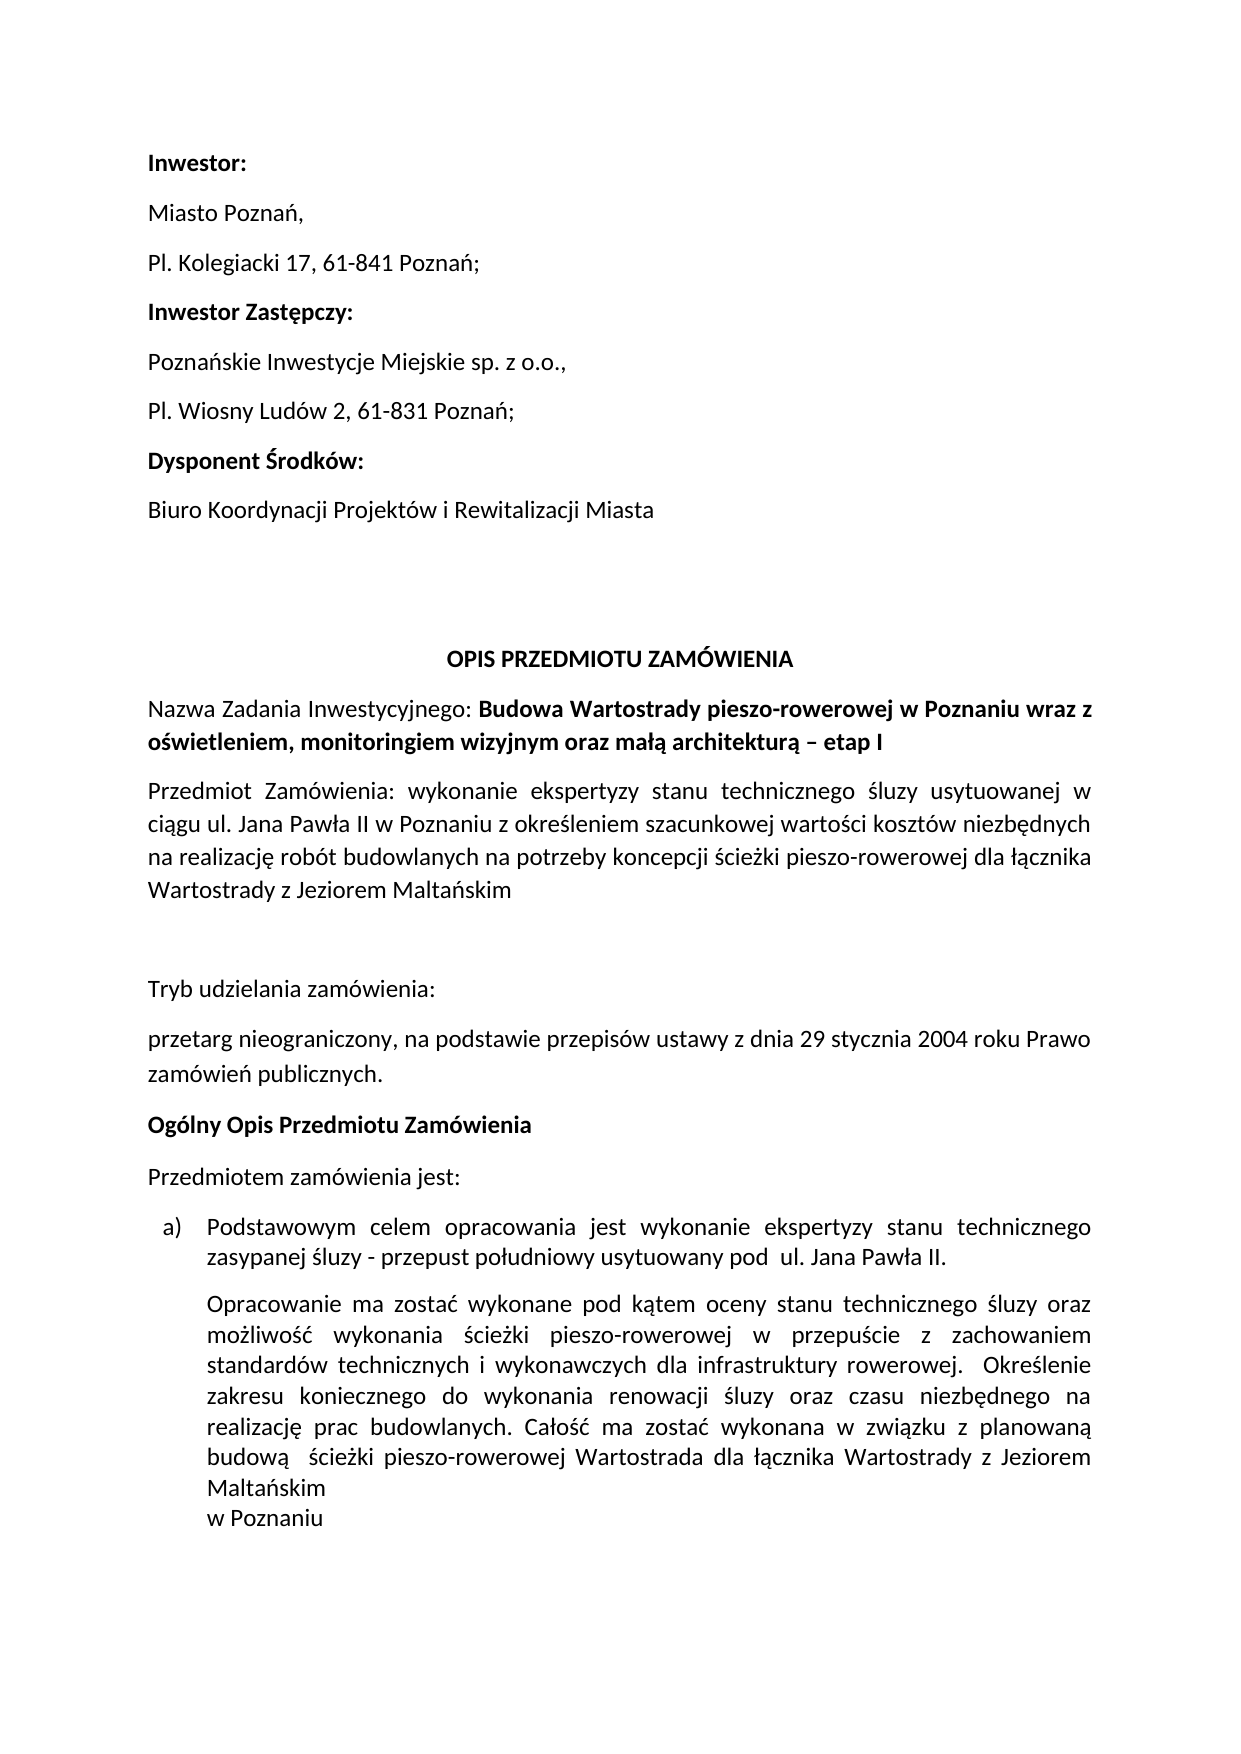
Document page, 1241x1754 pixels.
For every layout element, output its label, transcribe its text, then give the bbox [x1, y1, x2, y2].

text Dysponent Środków: [148, 445, 1093, 476]
text Poznańskie Inwestycje Miejskie sp. z o.o., [148, 346, 1093, 376]
text Opracowanie ma zostać wykonane pod kątem oceny stanu technicznego śluzy oraz możliwość wykonania ścieżki pieszo-rowerowej w przepuście z zachowaniem standardów technicznych i wykonawczych dla infrastruktury rowerowej. Określenie zakresu koniecznego do wykonania renowacji śluzy oraz czasu niezbędnego na realizację prac budowlanych. Całość ma zostać wykonana w związku z planowaną budową ścieżki pieszo-rowerowej Wartostrada dla łącznika Wartostrady z Jeziorem Maltańskim w Poznaniu [207, 1289, 1093, 1533]
text OPIS PRZEDMIOTU ZAMÓWIENIA [148, 643, 1093, 674]
text Przedmiot Zamówienia: wykonanie ekspertyzy stanu technicznego śluzy usytuowanej w ciągu ul. Jana Pawła II w Poznaniu z określeniem szacunkowej wartości kosztów niezbędnych na realizację robót budowlanych na potrzeby koncepcji ścieżki pieszo-rowerowej dla łącznika Wartostrady z Jeziorem Maltańskim [148, 776, 1093, 905]
list Podstawowym celem opracowania jest wykonanie ekspertyzy stanu technicznego zasypanej śluzy - przepust południowy usytuowany pod ul. Jana Pawła II. [162, 1211, 1093, 1272]
text Ogólny Opis Przedmiotu Zamówienia [148, 1110, 1093, 1140]
text Inwestor Zastępczy: [148, 296, 1093, 327]
text Inwestor: [148, 148, 1093, 178]
text Biuro Koordynacji Projektów i Rewitalizacji Miasta [148, 495, 1093, 525]
text przetarg nieograniczony, na podstawie przepisów ustawy z dnia 29 stycznia 2004 roku Prawo zamówień publicznych. [148, 1023, 1093, 1088]
text Przedmiotem zamówienia jest: [148, 1161, 1093, 1192]
text Pl. Kolegiacki 17, 61-841 Poznań; [148, 247, 1093, 277]
text Tryb udzielania zamówienia: [148, 973, 1093, 1004]
text Pl. Wiosny Ludów 2, 61-831 Poznań; [148, 396, 1093, 426]
text Nazwa Zadania Inwestycyjnego: Budowa Wartostrady pieszo-rowerowej w Poznaniu wraz z oświetleniem, monitoringiem wizyjnym oraz małą architekturą – etap I [148, 693, 1093, 756]
text Miasto Poznań, [148, 197, 1093, 228]
